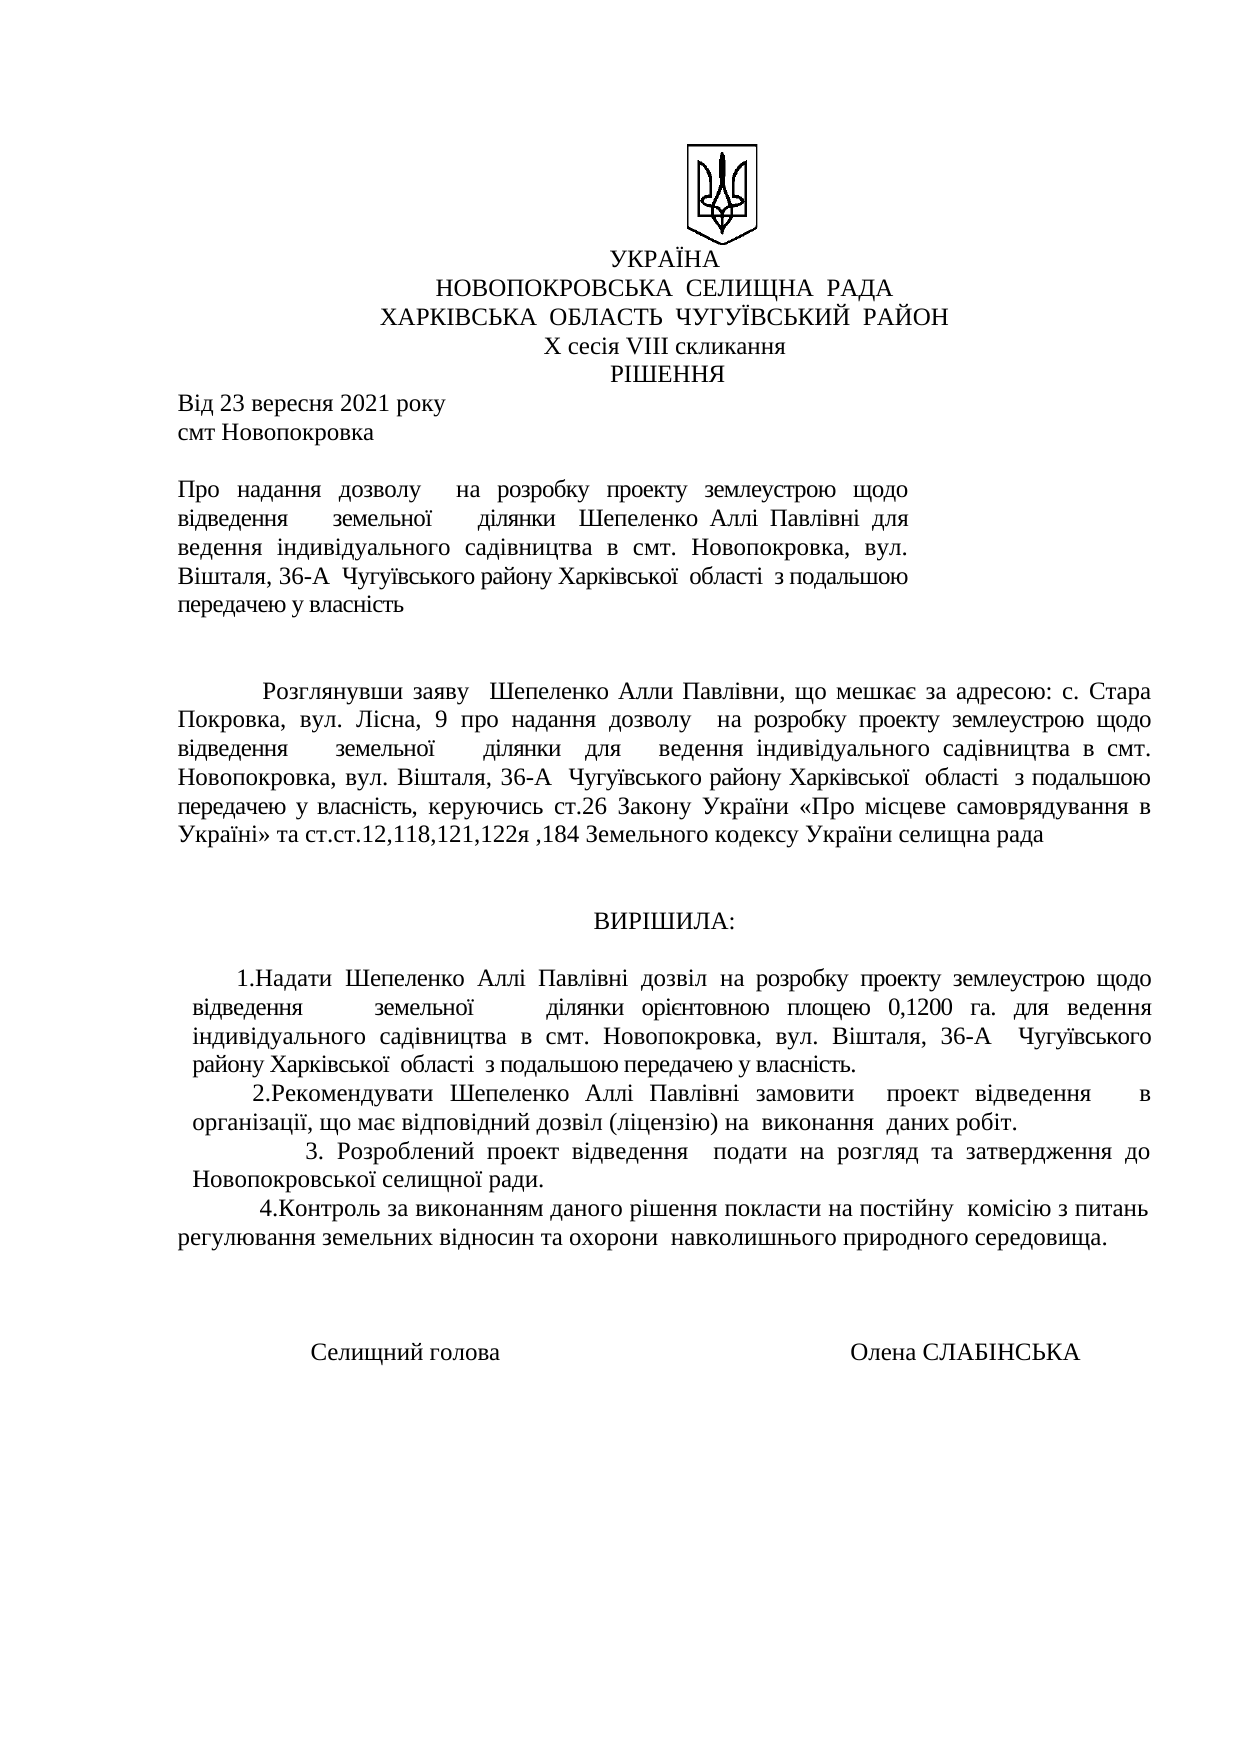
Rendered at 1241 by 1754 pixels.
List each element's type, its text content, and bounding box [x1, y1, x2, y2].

text ХАРКІВСЬКА ОБЛАСТЬ ЧУГУЇВСЬКИЙ РАЙОН [177, 302, 1152, 331]
text 2.Рекомендувати Шепеленко Аллі Павлівні замовити проект відведення в організації, що має відповідний дозвіл (ліцензію) на виконання даних робіт. [192, 1078, 1152, 1136]
text 1.Надати Шепеленко Аллі Павлівні дозвіл на розробку проекту землеустрою щодо відведення земельної ділянки орієнтовною площею 0,1200 га. для ведення індивідуального садівництва в смт. Новопокровка, вул. Вішталя, 36-А Чугуївського району Харківської області з подальшою передачею у власність. [192, 963, 1152, 1078]
text РІШЕННЯ [177, 359, 1152, 388]
text 4.Контроль за виконанням даного рішення покласти на постійну комісію з питань регулювання земельних відносин та охорони навколишнього природного середовища. [177, 1193, 1152, 1251]
text Про надання дозволу на розробку проекту землеустрою щодо відведення земельної ділянки Шепеленко Аллі Павлівні для ведення індивідуального садівництва в смт. Новопокровка, вул. Вішталя, 36-А Чугуївського району Харківської області з подальшою передачею у власність [177, 474, 908, 618]
text X сесія VІІІ скликання [177, 331, 1152, 359]
text смт Новопокровка [177, 417, 1152, 446]
text 3. Розроблений проект відведення подати на розгляд та затвердження до Новопокровської селищної ради. [192, 1136, 1152, 1193]
text ВИРІШИЛА: [177, 906, 1152, 934]
text НОВОПОКРОВСЬКА СЕЛИЩНА РАДА [177, 273, 1152, 302]
text Розглянувши заяву Шепеленко Алли Павлівни, що мешкає за адресою: с. Стара Покровка, вул. Лісна, 9 про надання дозволу на розробку проекту землеустрою щодо відведення земельної ділянки для ведення індивідуального садівництва в смт. Новопокровка, вул. Вішталя, 36-А Чугуївського району Харківської області з подальшою передачею у власність, керуючись ст.26 Закону України «Про місцеве самоврядування в Україні» та ст.ст.12,118,121,122я ,184 Земельного кодексу України селищна рада [177, 676, 1152, 848]
text Селищний голова Олена СЛАБІНСЬКА [177, 1337, 1152, 1366]
picture [687, 144, 758, 245]
subtitle Від 23 вересня 2021 року [177, 388, 1152, 417]
text УКРАЇНА [177, 244, 1152, 273]
